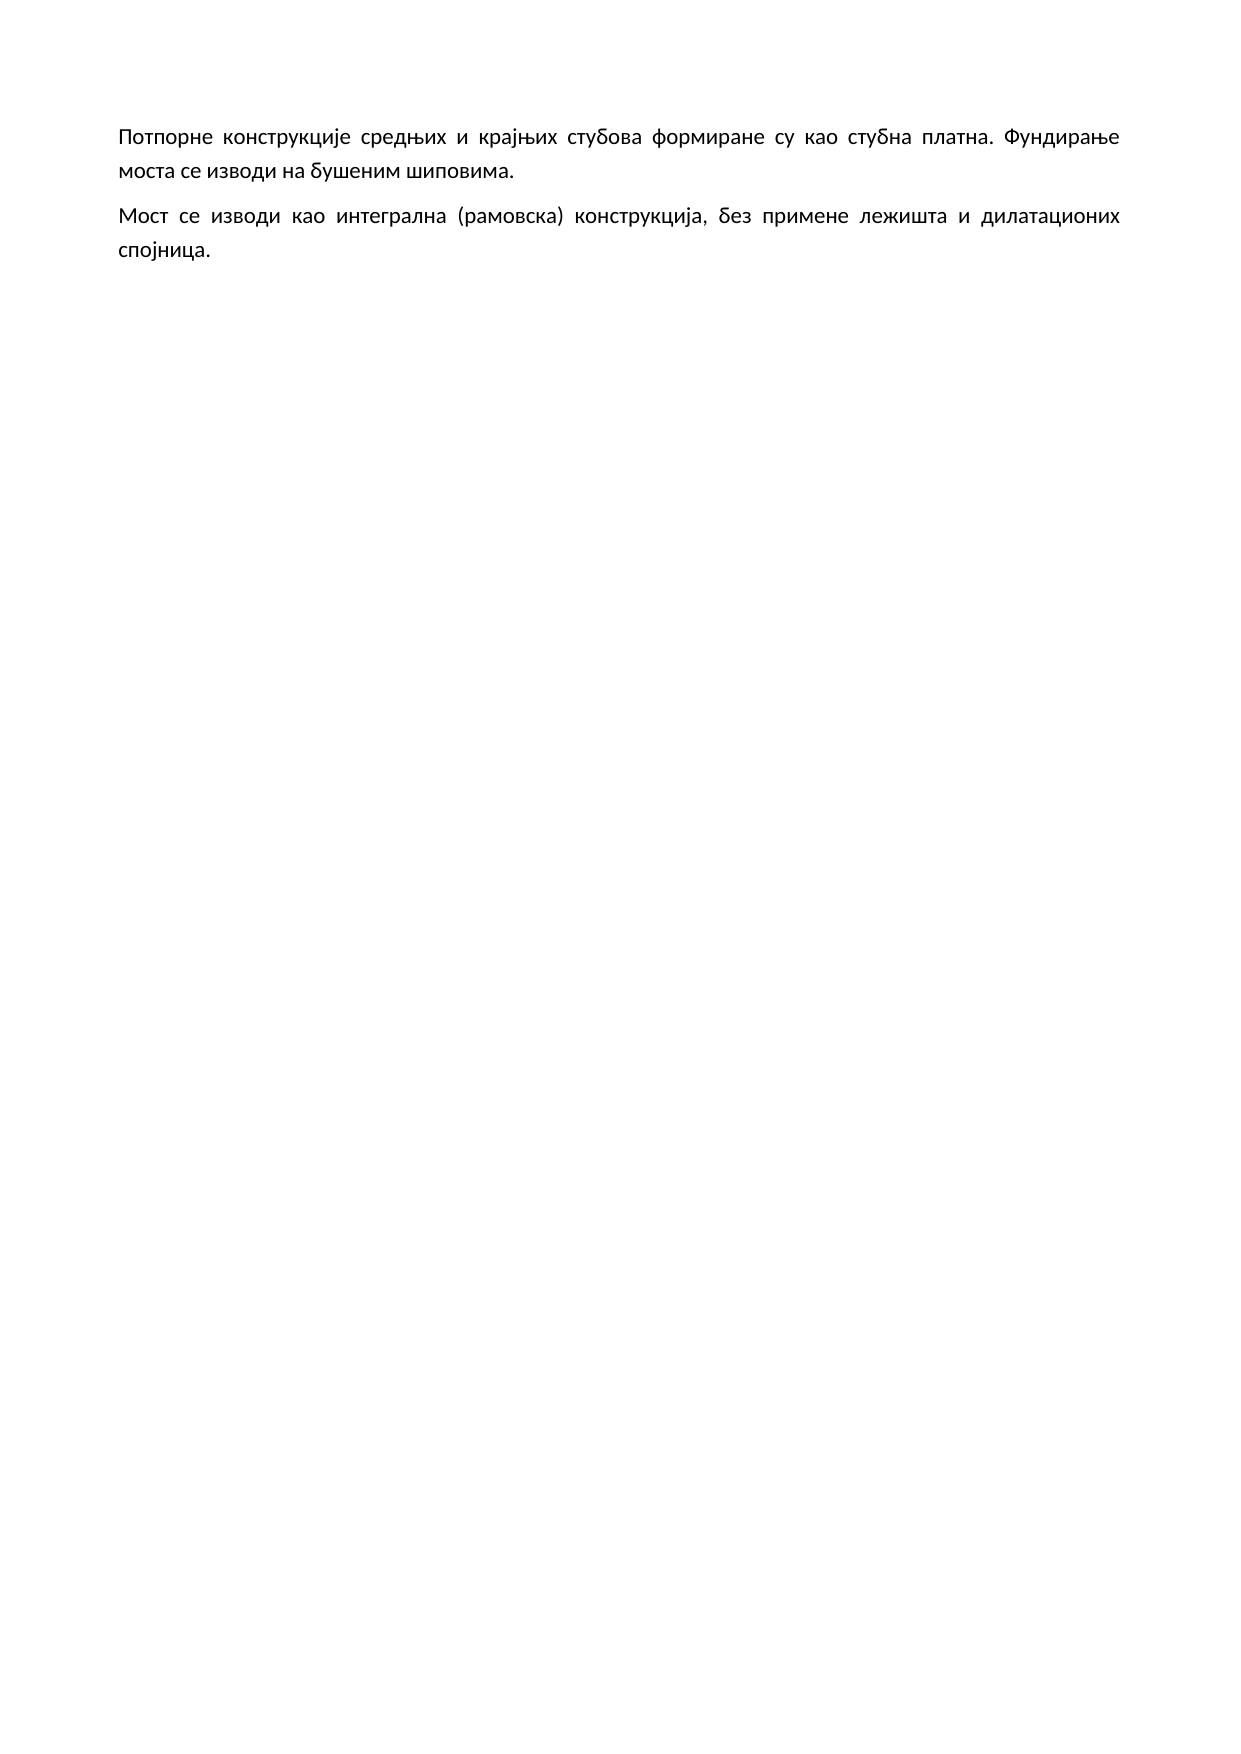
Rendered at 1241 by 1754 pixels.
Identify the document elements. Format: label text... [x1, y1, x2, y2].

text Мост се изводи као интегрална (рамовска) конструкција, без примене лежишта и дилатационих спојница. [118, 197, 1122, 264]
text Потпорне конструкције средњих и крајњих стубова формиране су као стубна платна. Фундирање моста се изводи на бушеним шиповима. [118, 118, 1122, 185]
